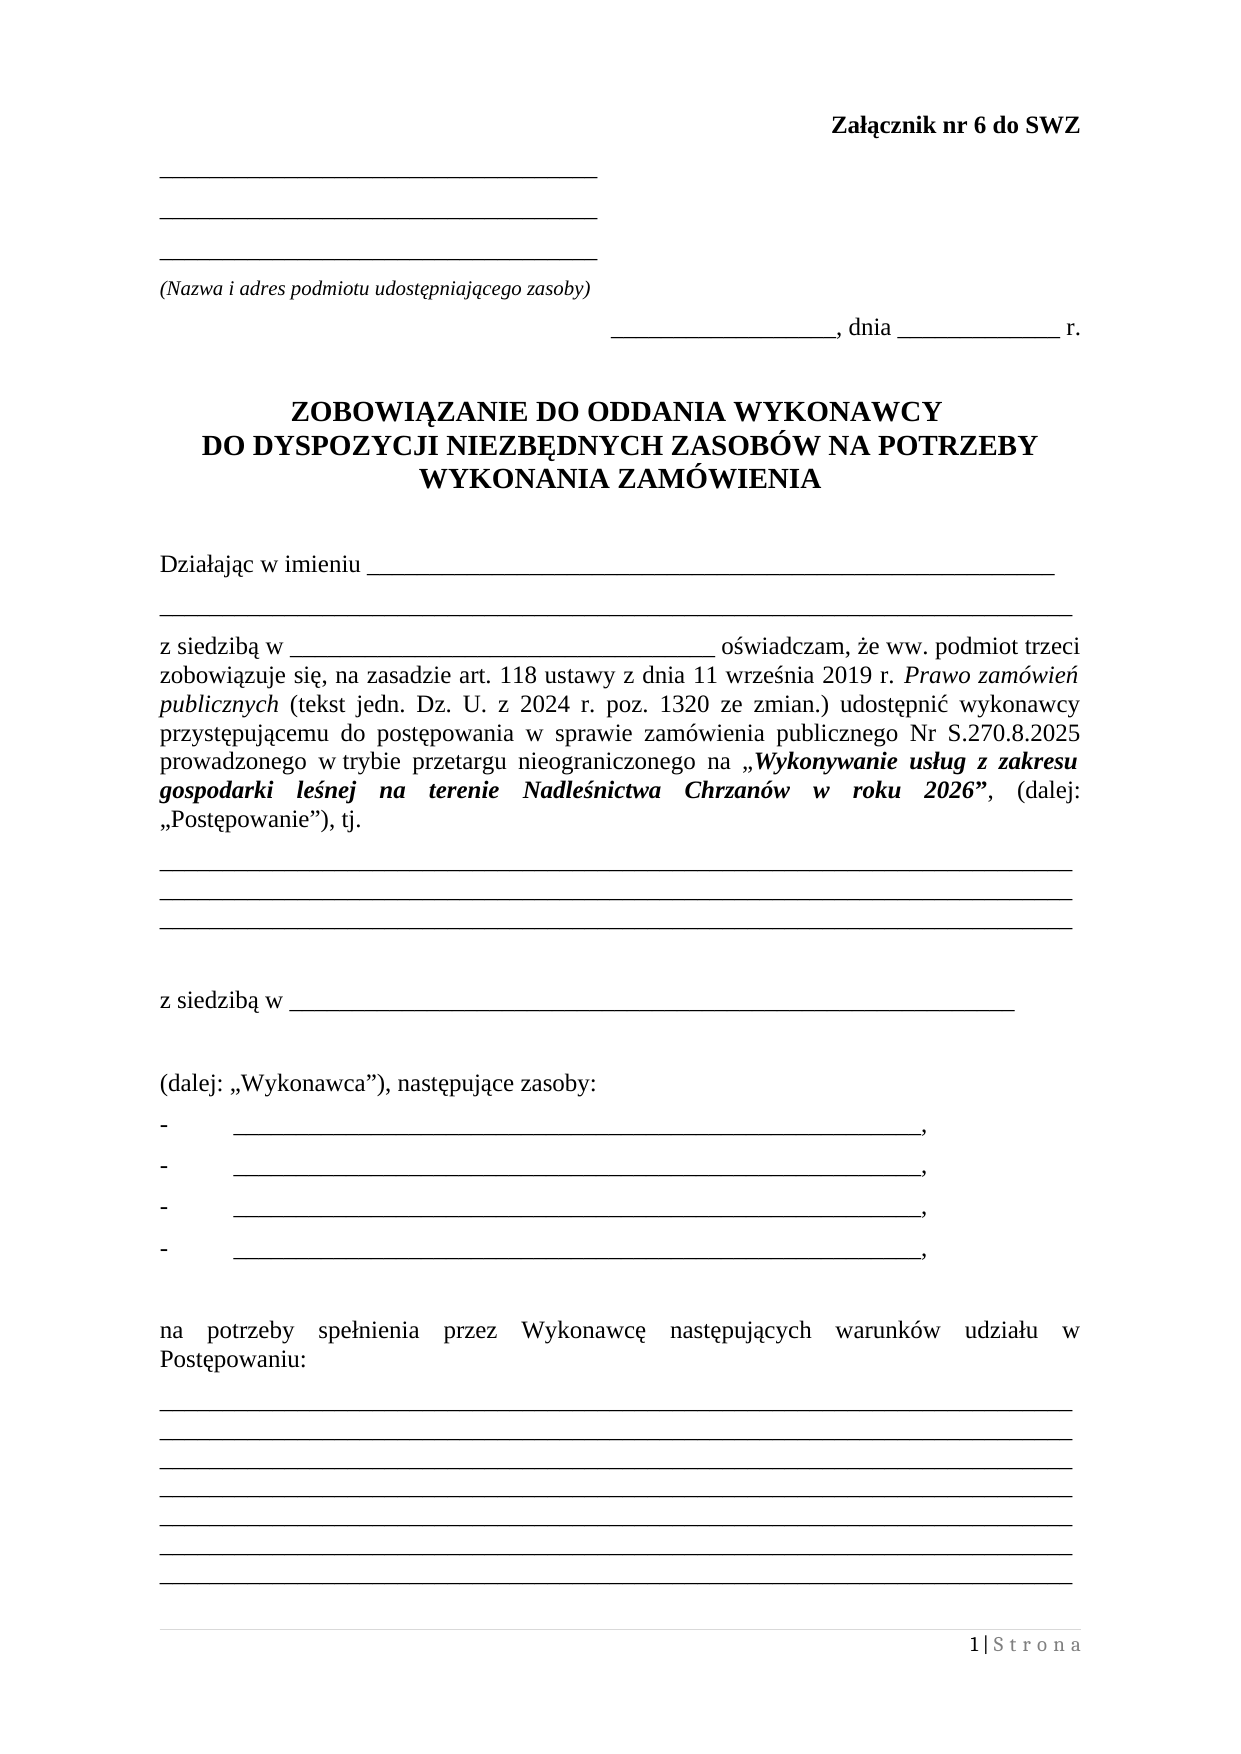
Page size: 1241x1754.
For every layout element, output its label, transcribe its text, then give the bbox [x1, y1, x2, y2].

text (Nazwa i adres podmiotu udostępniającego zasoby) [159, 275, 1081, 299]
text _________________________________________________________________________ [159, 590, 1081, 619]
text _______________________________________________________________________________________________________________________________________________________________________________________________________________________________________________________________________________________________________________________________________________________________________________________________________________________________________________________________________________________________________________________________ [159, 1385, 1081, 1586]
text Działając w imieniu _______________________________________________________ [159, 549, 1081, 578]
text - _______________________________________________________, [159, 1233, 1081, 1261]
text ZOBOWIĄZANIE DO ODDANIA WYKONAWCY DO DYSPOZYCJI NIEZBĘDNYCH ZASOBÓW NA POTRZEBY WYKONANIA ZAMÓWIENIA [159, 394, 1081, 495]
text z siedzibą w __________________________________________________________ [159, 985, 1081, 1014]
text - _______________________________________________________, [159, 1191, 1081, 1220]
text - _______________________________________________________, [159, 1109, 1081, 1138]
text Załącznik nr 6 do SWZ [159, 110, 1081, 139]
text ___________________________________________________________________________________________________________________________________________________________________________________________________________________________ [159, 845, 1081, 931]
text z siedzibą w __________________________________ oświadczam, że ww. podmiot trzeci zobowiązuje się, na zasadzie art. 118 ustawy z dnia 11 września 2019 r. Prawo zamówień publicznych (tekst jedn. Dz. U. z 2024 r. poz. 1320 ze zmian.) udostępnić wykonawcy przystępującemu do postępowania w sprawie zamówienia publicznego Nr S.270.8.2025 prowadzonego w trybie przetargu nieograniczonego na „Wykonywanie usług z zakresu gospodarki leśnej na terenie Nadleśnictwa Chrzanów w roku 2026”, (dalej: „Postępowanie”), tj. [159, 631, 1081, 833]
text (dalej: „Wykonawca”), następujące zasoby: [159, 1068, 1081, 1096]
text na potrzeby spełnienia przez Wykonawcę następujących warunków udziału w Postępowaniu: [159, 1315, 1081, 1373]
text - _______________________________________________________, [159, 1150, 1081, 1179]
text ___________________________________ [159, 234, 1081, 263]
text ___________________________________ [159, 152, 1081, 180]
text __________________, dnia _____________ r. [159, 312, 1081, 341]
text ___________________________________ [159, 193, 1081, 222]
